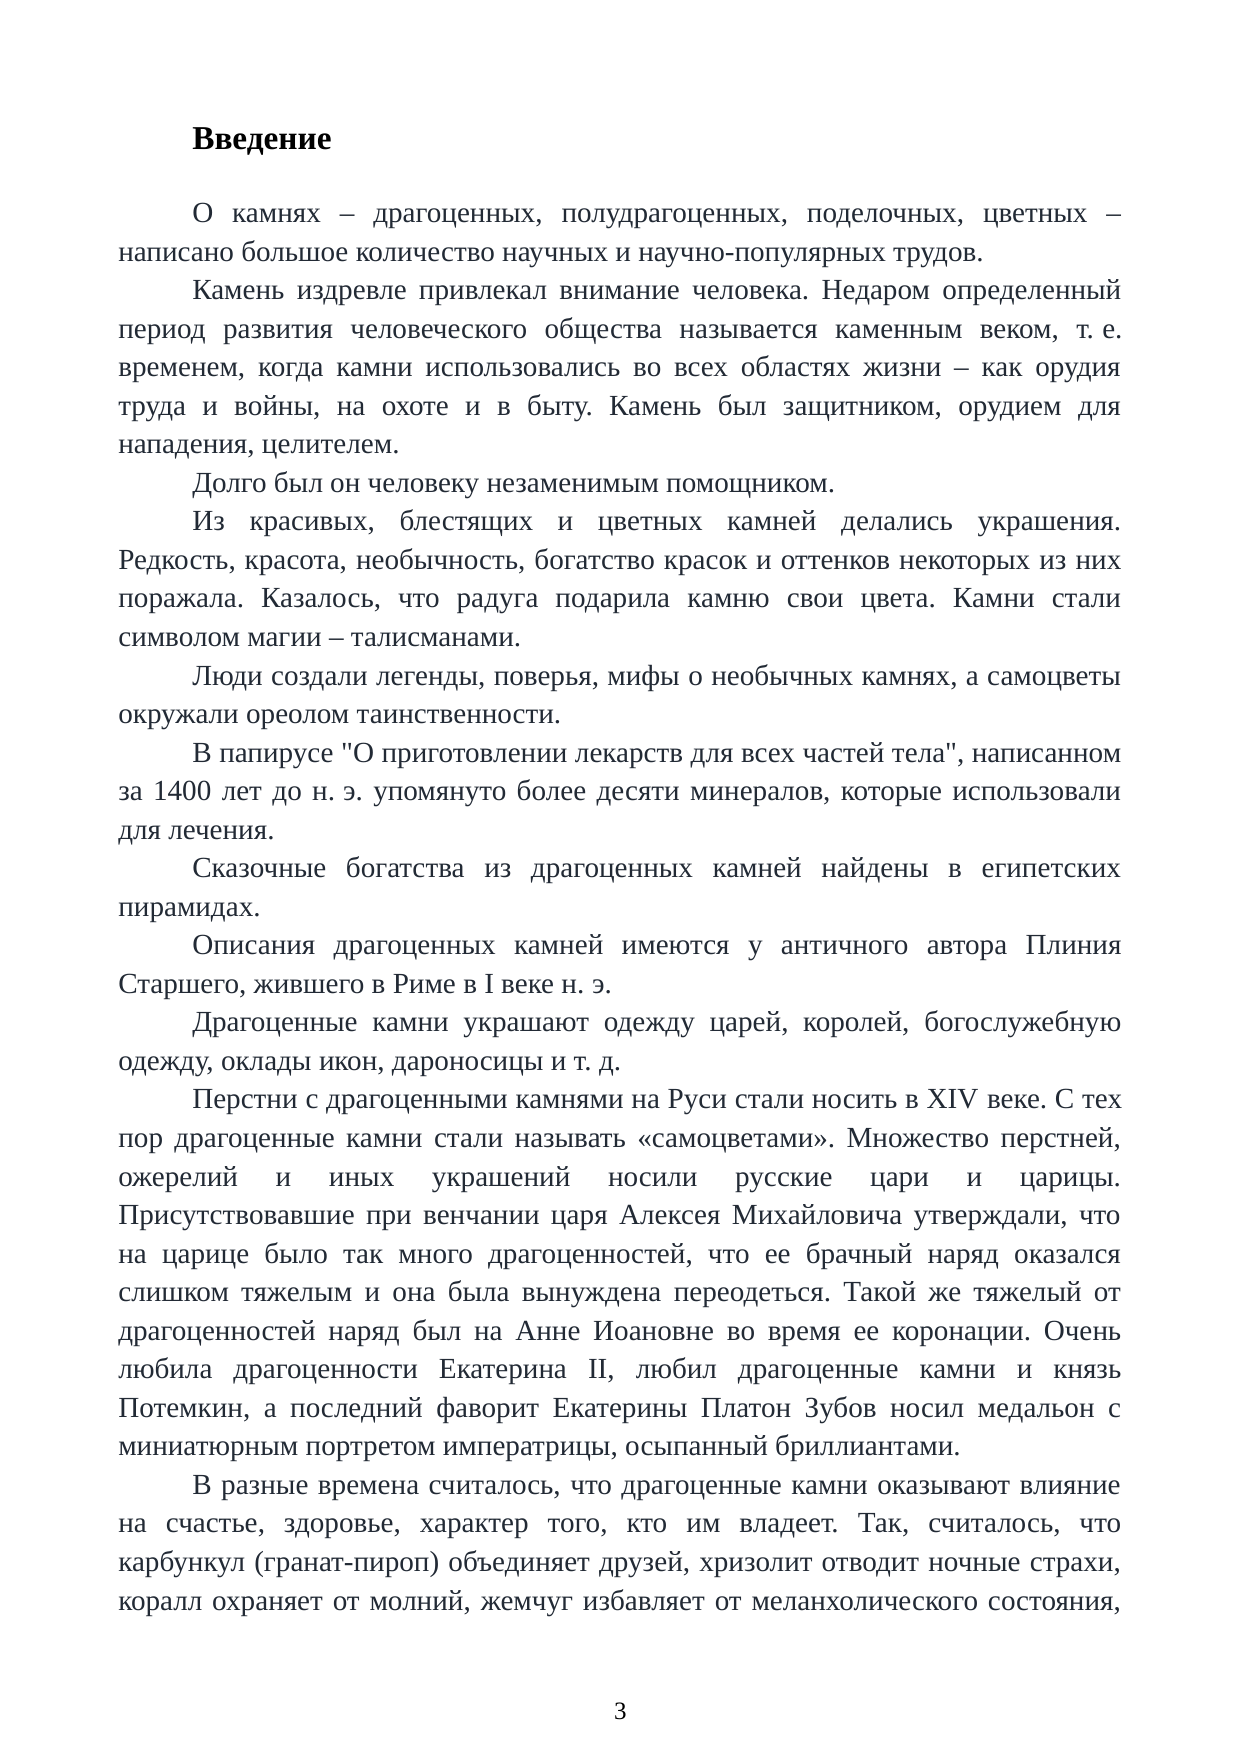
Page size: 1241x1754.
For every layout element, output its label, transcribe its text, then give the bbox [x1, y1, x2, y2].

text Сказочные богатства из драгоценных камней найдены в египетских пирамидах. [118, 850, 1122, 922]
text Из красивых, блестящих и цветных камней делались украшения. Редкость, красота, необычность, богатство красок и оттенков некоторых из них поражала. Казалось, что радуга подарила камню свои цвета. Камни стали символом магии – талисманами. [118, 503, 1122, 653]
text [118, 1467, 1122, 1616]
text Драгоценные камни украшают одежду царей, королей, богослужебную одежду, оклады икон, дароносицы и т. д. [118, 1004, 1122, 1077]
text О камнях – драгоценных, полудрагоценных, поделочных, цветных – написано большое количество научных и научно-популярных трудов. [118, 195, 1122, 267]
text Люди создали легенды, поверья, мифы о необычных камнях, а самоцветы окружали ореолом таинственности. [118, 658, 1122, 730]
text Описания драгоценных камней имеются у античного автора Плиния Старшего, жившего в Риме в I веке н. э. [118, 927, 1122, 999]
text В папирусе "О приготовлении лекарств для всех частей тела", написанном за 1400 лет до н. э. упомянуто более десяти минералов, которые использовали для лечения. [118, 735, 1122, 845]
text Введение [118, 118, 1122, 156]
text Камень издревле привлекал внимание человека. Недаром определенный период развития человеческого общества называется каменным веком, т. е. временем, когда камни использовались во всех областях жизни – как орудия труда и войны, на охоте и в быту. Камень был защитником, орудием для нападения, целителем. [118, 272, 1122, 460]
text Перстни с драгоценными камнями на Руси стали носить в XIV веке. С тех пор драгоценные камни стали называть «самоцветами». Множество перстней, ожерелий и иных украшений носили русские цари и царицы. Присутствовавшие при венчании царя Алексея Михайловича утверждали, что на царице было так много драгоценностей, что ее брачный наряд оказался слишком тяжелым и она была вынуждена переодеться. Такой же тяжелый от драгоценностей наряд был на Анне Иоановне во время ее коронации. Очень любила драгоценности Екатерина II, любил драгоценные камни и князь Потемкин, а последний фаворит Екатерины Платон Зубов носил медальон с миниатюрным портретом императрицы, осыпанный бриллиантами. [118, 1082, 1122, 1462]
text Долго был он человеку незаменимым помощником. [118, 465, 1122, 498]
